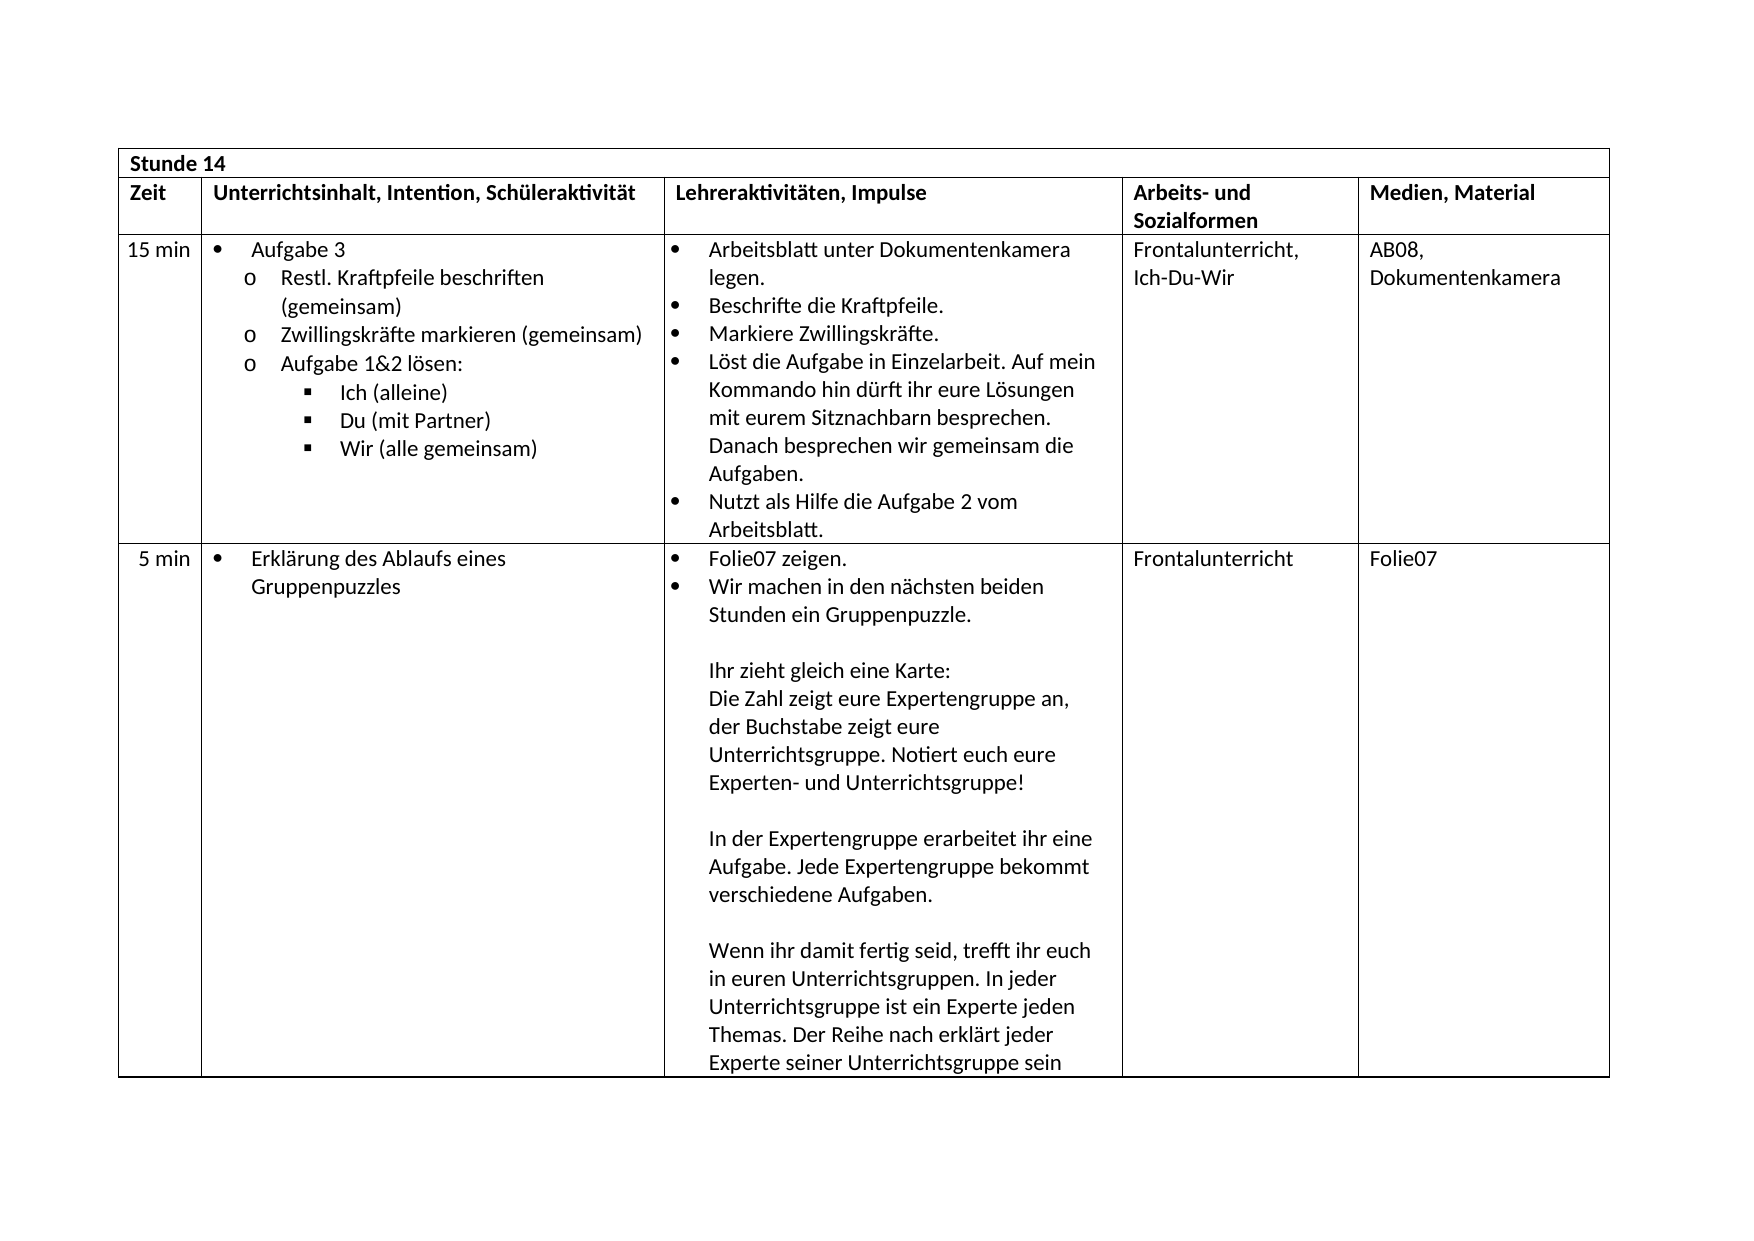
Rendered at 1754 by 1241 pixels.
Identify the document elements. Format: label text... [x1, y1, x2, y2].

table_cell Arbeitsblatt unter Dokumentenkamera legen. Beschrifte die Kraftpfeile. Markiere Zwillingskräfte. Löst die Aufgabe in Einzelarbeit. Auf mein Kommando hin dürft ihr eure Lösungen mit eurem Sitznachbarn besprechen. Danach besprechen wir gemeinsam die Aufgaben. Nutzt als Hilfe die Aufgabe 2 vom Arbeitsblatt. [665, 235, 1122, 543]
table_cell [202, 544, 664, 1076]
table_cell Medien, Material [1359, 178, 1609, 234]
table_cell Unterrichtsinhalt, Intention, Schüleraktivität [202, 178, 664, 234]
table_cell 5 min [119, 544, 201, 1076]
table_cell Aufgabe 3 Restl. Kraftpfeile beschriften (gemeinsam) Zwillingskräfte markieren (gemeinsam) Aufgabe 1&2 lösen: Ich (alleine) Du (mit Partner) Wir (alle gemeinsam) [202, 235, 664, 543]
table_cell Frontalunterricht, Ich-Du-Wir [1123, 235, 1358, 543]
table_cell Lehreraktivitäten, Impulse [665, 178, 1122, 234]
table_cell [665, 544, 1122, 1076]
table_cell Folie07 [1359, 544, 1609, 1076]
table_cell AB08, Dokumentenkamera [1359, 235, 1609, 543]
table_cell Zeit [119, 178, 201, 234]
table_cell 15 min [119, 235, 201, 543]
table_cell Arbeits- und Sozialformen [1123, 178, 1358, 234]
table_cell Frontalunterricht [1123, 544, 1358, 1076]
table_header Stunde 14 [119, 149, 1609, 177]
